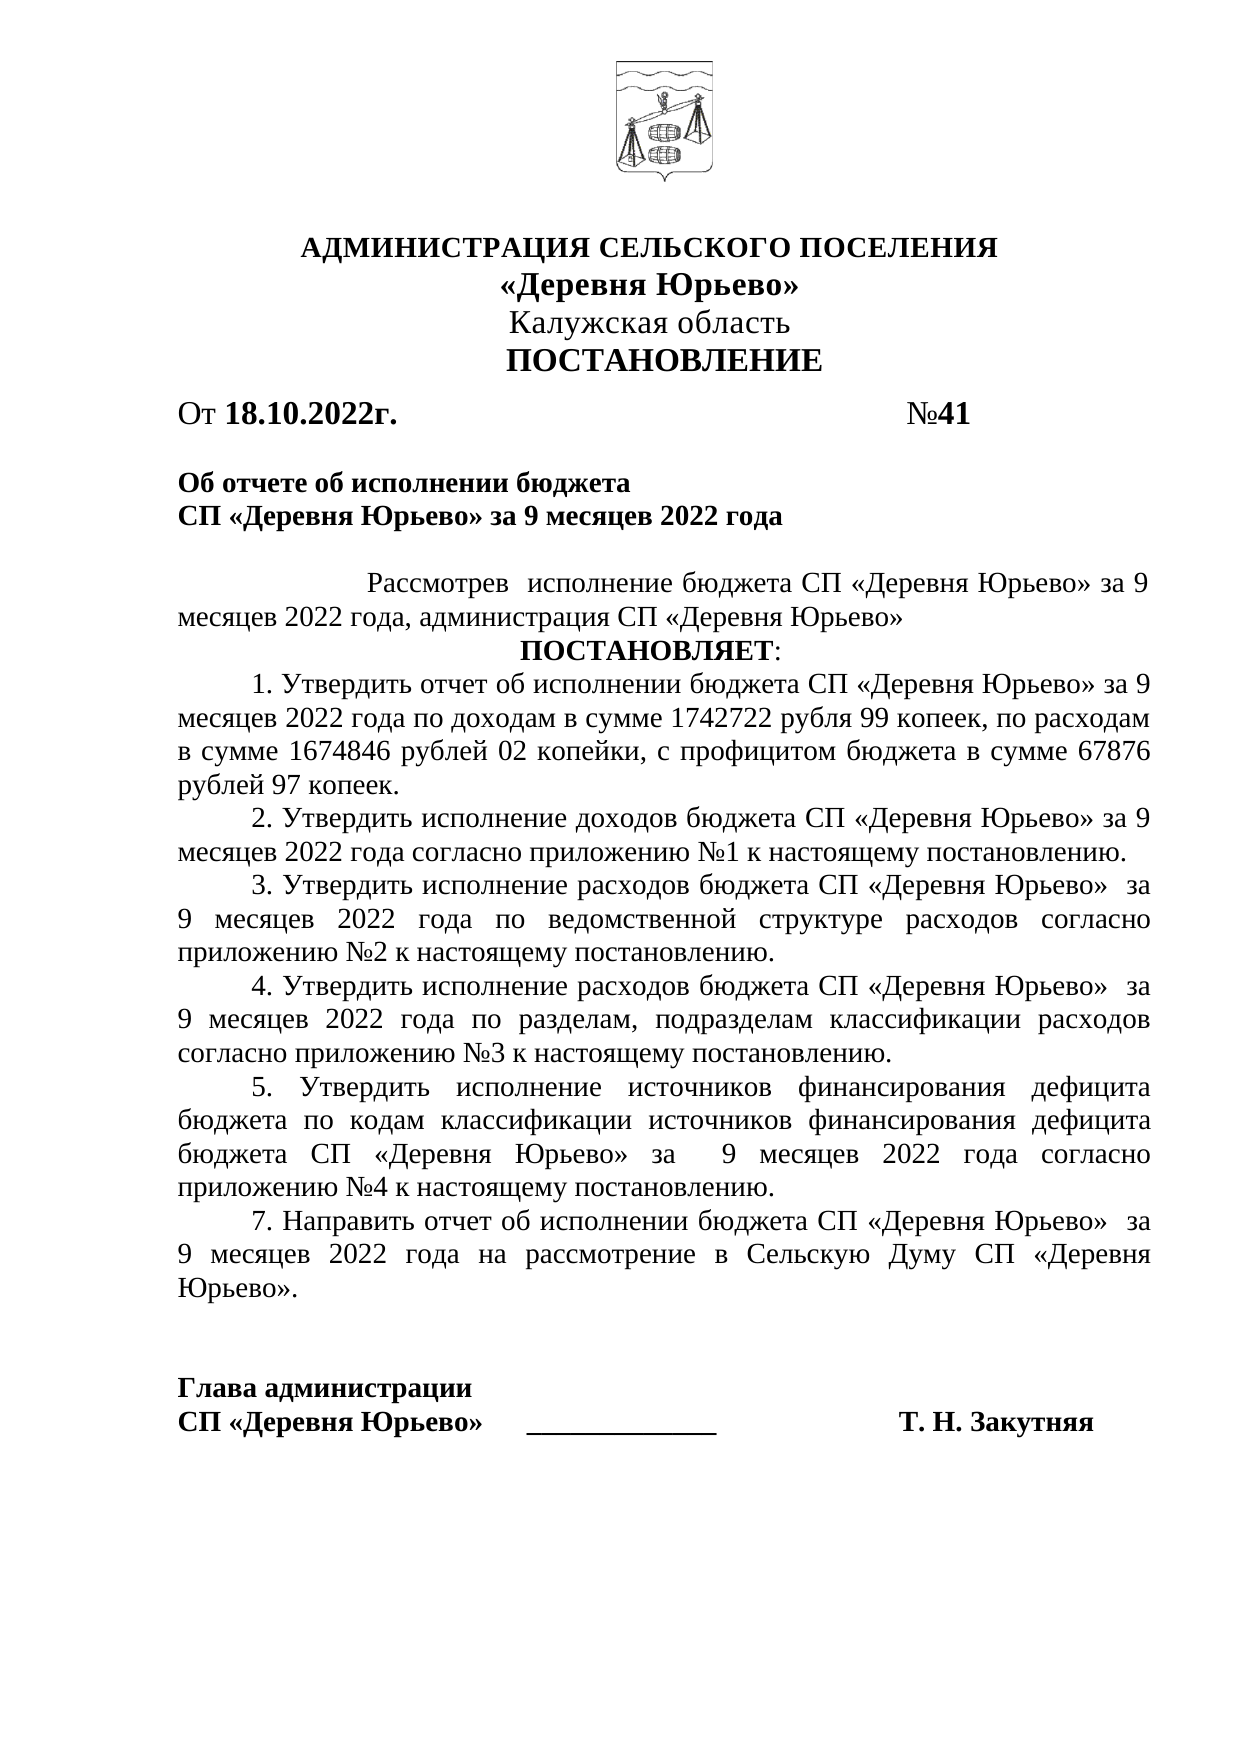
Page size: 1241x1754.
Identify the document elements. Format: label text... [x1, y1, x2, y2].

subtitle Калужская область [148, 302, 1152, 340]
text СП «Деревня Юрьево» _____________ Т. Н. Закутняя [177, 1404, 1152, 1438]
subtitle От 18.10.2022г. №41 [177, 393, 1152, 431]
text Глава администрации [177, 1371, 1152, 1404]
text ПОСТАНОВЛЕНИЕ [177, 340, 1152, 379]
text 7. Направить отчет об исполнении бюджета СП «Деревня Юрьево» за 9 месяцев 2022 года на рассмотрение в Сельскую Думу СП «Деревня Юрьево». [177, 1203, 1152, 1303]
text 1. Утвердить отчет об исполнении бюджета СП «Деревня Юрьево» за 9 месяцев 2022 года по доходам в сумме 1742722 рубля 99 копеек, по расходам в сумме 1674846 рублей 02 копейки, с профицитом бюджета в сумме 67876 рублей 97 копеек. [177, 666, 1152, 800]
text 3. Утвердить исполнение расходов бюджета СП «Деревня Юрьево» за 9 месяцев 2022 года по ведомственной структуре расходов согласно приложению №2 к настоящему постановлению. [177, 867, 1152, 968]
text 5. Утвердить исполнение источников финансирования дефицита бюджета по кодам классификации источников финансирования дефицита бюджета СП «Деревня Юрьево» за 9 месяцев 2022 года согласно приложению №4 к настоящему постановлению. [177, 1069, 1152, 1203]
text ПОСТАНОВЛЯЕТ: [177, 633, 1152, 666]
subtitle «Деревня Юрьево» [148, 264, 1152, 302]
picture [616, 61, 713, 182]
text Рассмотрев исполнение бюджета СП «Деревня Юрьево» за 9 месяцев 2022 года, администрация СП «Деревня Юрьево» [177, 566, 1152, 633]
subtitle АДМИНИСТРАЦИЯ СЕЛЬСКОГО ПОСЕЛЕНИЯ [148, 230, 1152, 264]
text СП «Деревня Юрьево» за 9 месяцев 2022 года [177, 498, 1152, 532]
text Об отчете об исполнении бюджета [177, 465, 1152, 498]
text 2. Утвердить исполнение доходов бюджета СП «Деревня Юрьево» за 9 месяцев 2022 года согласно приложению №1 к настоящему постановлению. [177, 800, 1152, 867]
text 4. Утвердить исполнение расходов бюджета СП «Деревня Юрьево» за 9 месяцев 2022 года по разделам, подразделам классификации расходов согласно приложению №3 к настоящему постановлению. [177, 968, 1152, 1069]
